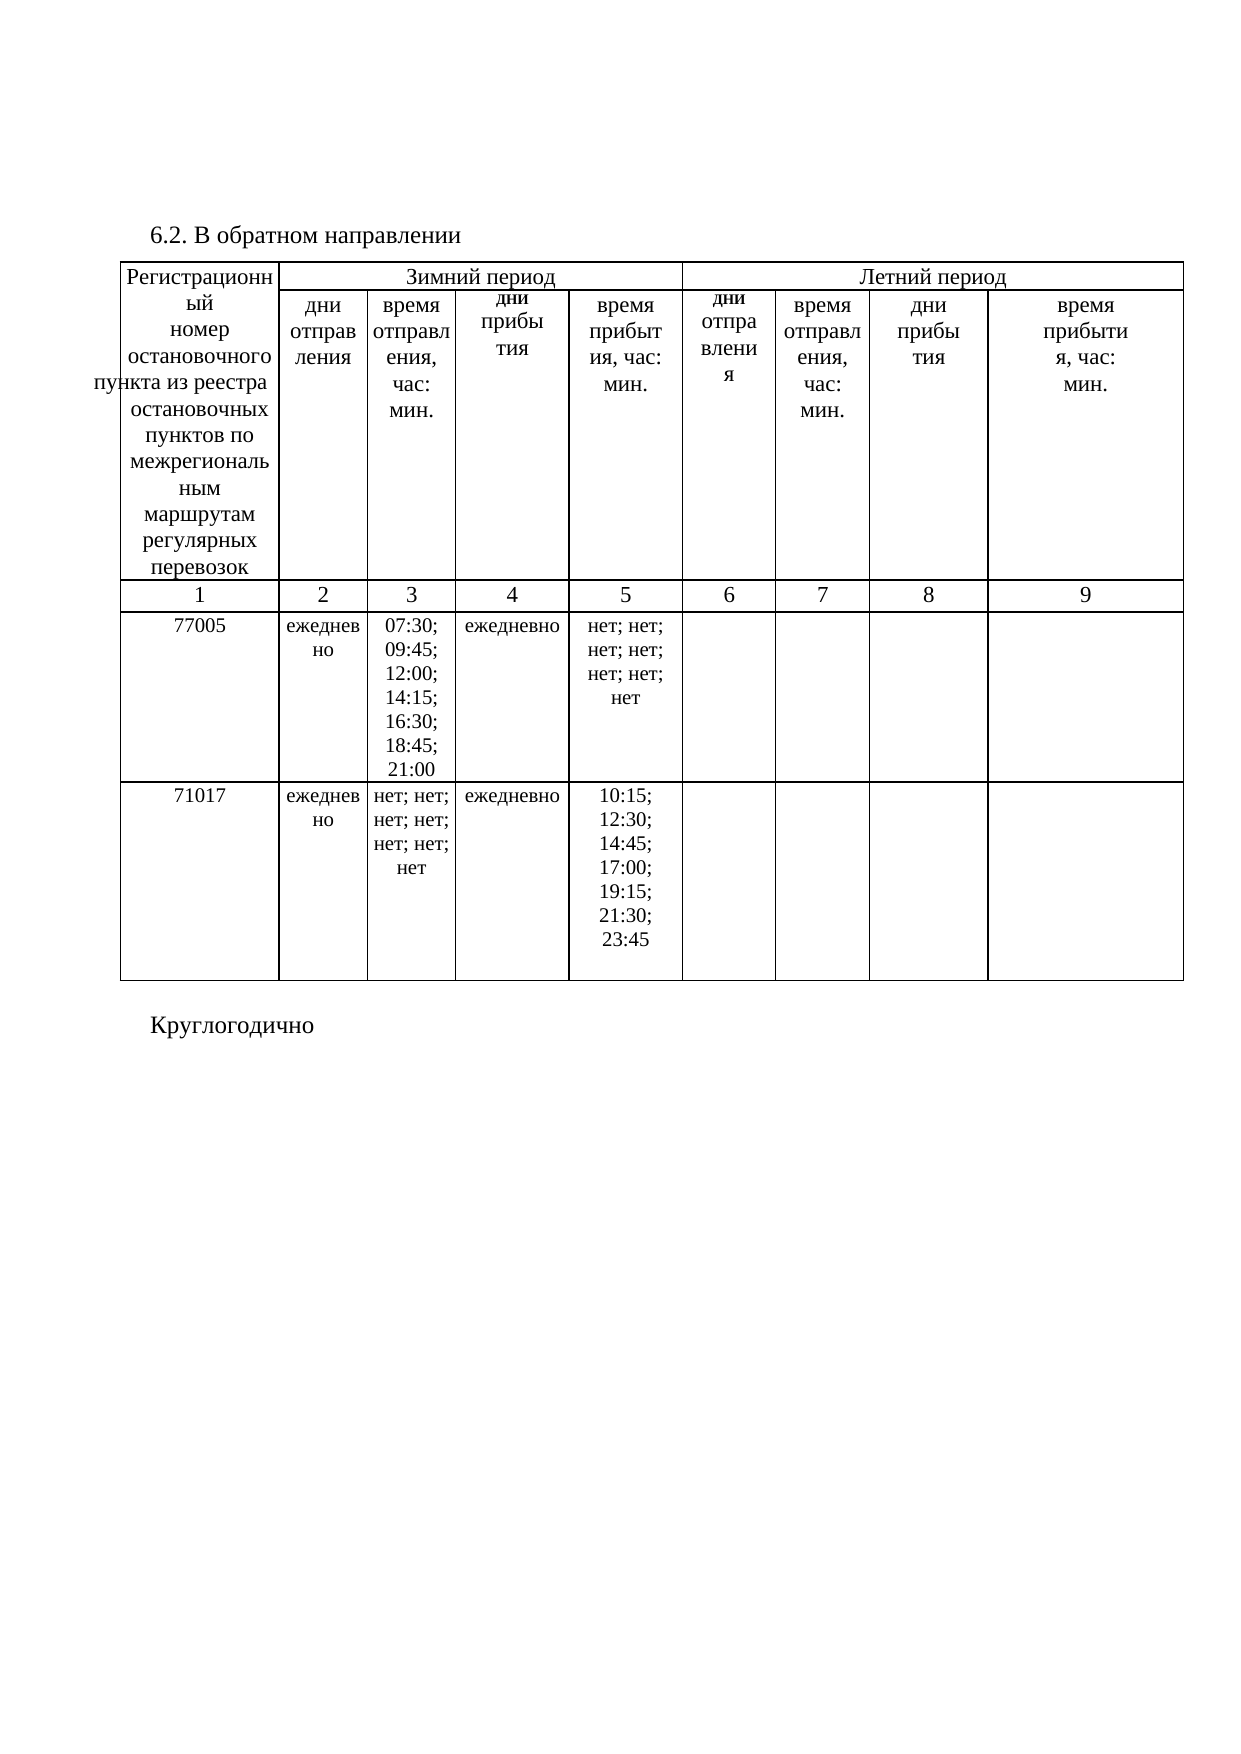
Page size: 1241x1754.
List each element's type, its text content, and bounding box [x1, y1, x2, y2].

table_cell время прибыт ия, час: мин. [570, 291, 682, 579]
table_cell дни прибы тия [870, 291, 987, 579]
table_cell [683, 783, 775, 980]
table_header Регистрационный номер остановочного пункта из реестра остановочных пунктов по межрегиональным маршрутам регулярных перевозок [121, 263, 278, 579]
table_cell время отправл ения, час: мин. [368, 291, 455, 579]
table_cell ДНИ прибы тия [456, 291, 568, 579]
table_cell 9 [989, 581, 1183, 611]
table_cell 3 [368, 581, 455, 611]
table_cell ДНИ отпра влени я [683, 291, 775, 579]
table_cell [989, 613, 1183, 781]
text 6.2. В обратном направлении [150, 220, 1090, 249]
table_cell ежедневно [456, 613, 568, 781]
table_cell [776, 613, 869, 781]
table_cell ежедневно [280, 783, 367, 980]
table_cell нет; нет; нет; нет; нет; нет; нет [368, 783, 455, 980]
table_cell время отправл ения, час: мин. [776, 291, 869, 579]
table_cell ежедневно [280, 613, 367, 781]
text Круглогодично [150, 1010, 1090, 1039]
table_cell 8 [870, 581, 987, 611]
table_cell 2 [280, 581, 367, 611]
table_cell нет; нет; нет; нет; нет; нет; нет [570, 613, 682, 781]
table_cell [776, 783, 869, 980]
table_cell 71017 [121, 783, 278, 980]
table_cell 1 [121, 581, 278, 611]
table_cell [683, 613, 775, 781]
table_header Зимний период [280, 263, 682, 289]
table_cell [870, 613, 987, 781]
table_cell 7 [776, 581, 869, 611]
table_cell время прибыти я, час: мин. [989, 291, 1183, 579]
table_cell 5 [570, 581, 682, 611]
table_cell [870, 783, 987, 980]
table_cell [989, 783, 1183, 980]
table_cell 6 [683, 581, 775, 611]
table_cell 07:30; 09:45; 12:00; 14:15; 16:30; 18:45; 21:00 [368, 613, 455, 781]
table_header Летний период [683, 263, 1183, 289]
table_cell ежедневно [456, 783, 568, 980]
table_cell 10:15; 12:30; 14:45; 17:00; 19:15; 21:30; 23:45 [570, 783, 682, 980]
table_cell дни отправ ления [280, 291, 367, 579]
table_cell 4 [456, 581, 568, 611]
table_cell 77005 [121, 613, 278, 781]
